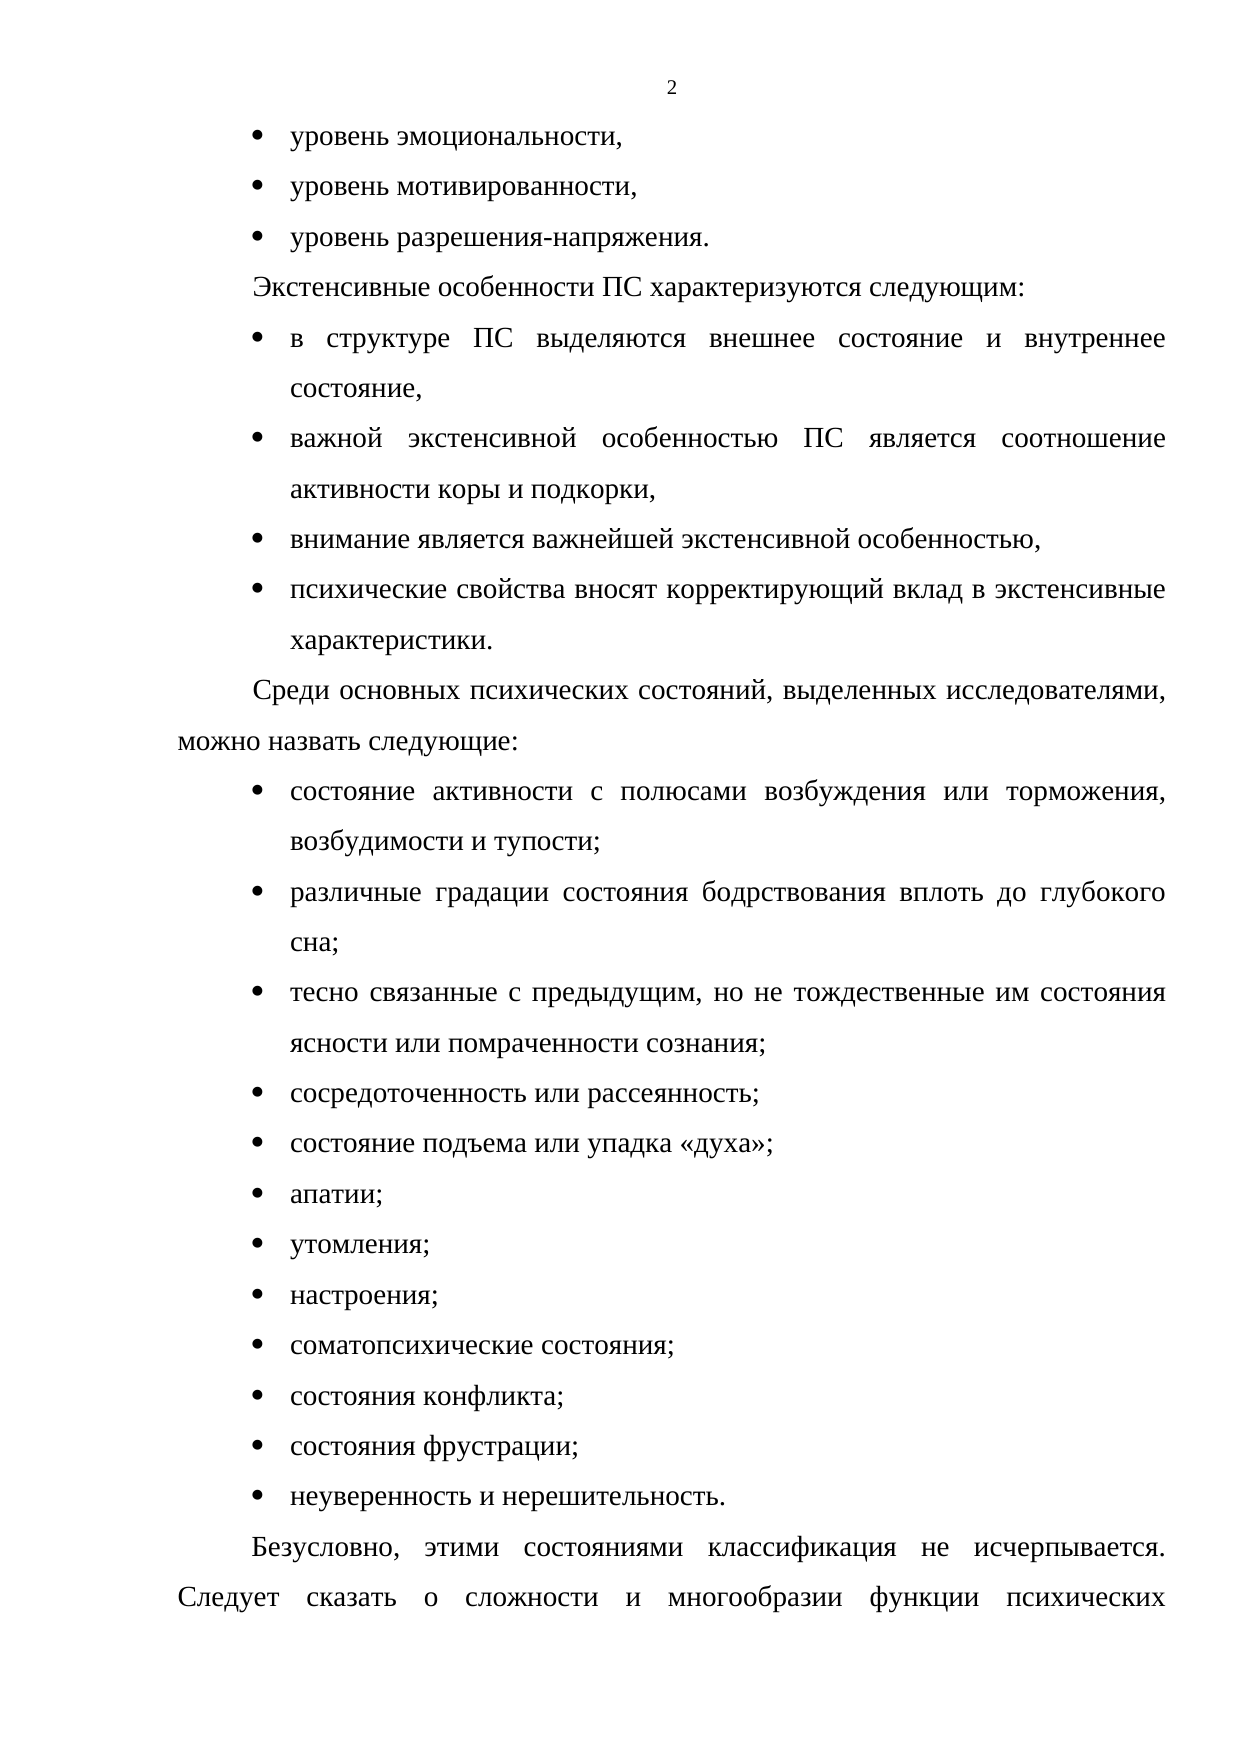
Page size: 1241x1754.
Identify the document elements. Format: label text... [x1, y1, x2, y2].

list настроения; [252, 1277, 1167, 1310]
list соматопсихические состояния; [252, 1327, 1167, 1361]
list в структуре ПС выделяются внешнее состояние и внутреннее состояние, [252, 320, 1167, 404]
list сосредоточенность или рассеянность; [252, 1075, 1167, 1109]
list неуверенность и нерешительность. [252, 1478, 1167, 1512]
list состояния фрустрации; [252, 1428, 1167, 1462]
list утомления; [252, 1226, 1167, 1260]
list состояние подъема или упадка «духа»; [252, 1126, 1167, 1159]
list состояния конфликта; [252, 1378, 1167, 1411]
list апатии; [252, 1176, 1167, 1209]
list психические свойства вносят корректирующий вклад в экстенсивные характеристики. [252, 572, 1167, 656]
list внимание является важнейшей экстенсивной особенностью, [252, 521, 1167, 555]
list различные градации состояния бодрствования вплоть до глубокого сна; [252, 874, 1167, 958]
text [177, 1529, 1167, 1613]
text Экстенсивные особенности ПС характеризуются следующим: [177, 269, 1167, 303]
list уровень разрешения-напряжения. [252, 219, 1167, 253]
text Среди основных психических состояний, выделенных исследователями, можно назвать следующие: [177, 672, 1167, 756]
list важной экстенсивной особенностью ПС является соотношение активности коры и подкорки, [252, 420, 1167, 504]
list тесно связанные с предыдущим, но не тождественные им состояния ясности или помраченности сознания; [252, 974, 1167, 1058]
list уровень мотивированности, [252, 168, 1167, 202]
list состояние активности с полюсами возбуждения или торможения, возбудимости и тупости; [252, 773, 1167, 857]
list уровень эмоциональности, [252, 118, 1167, 152]
